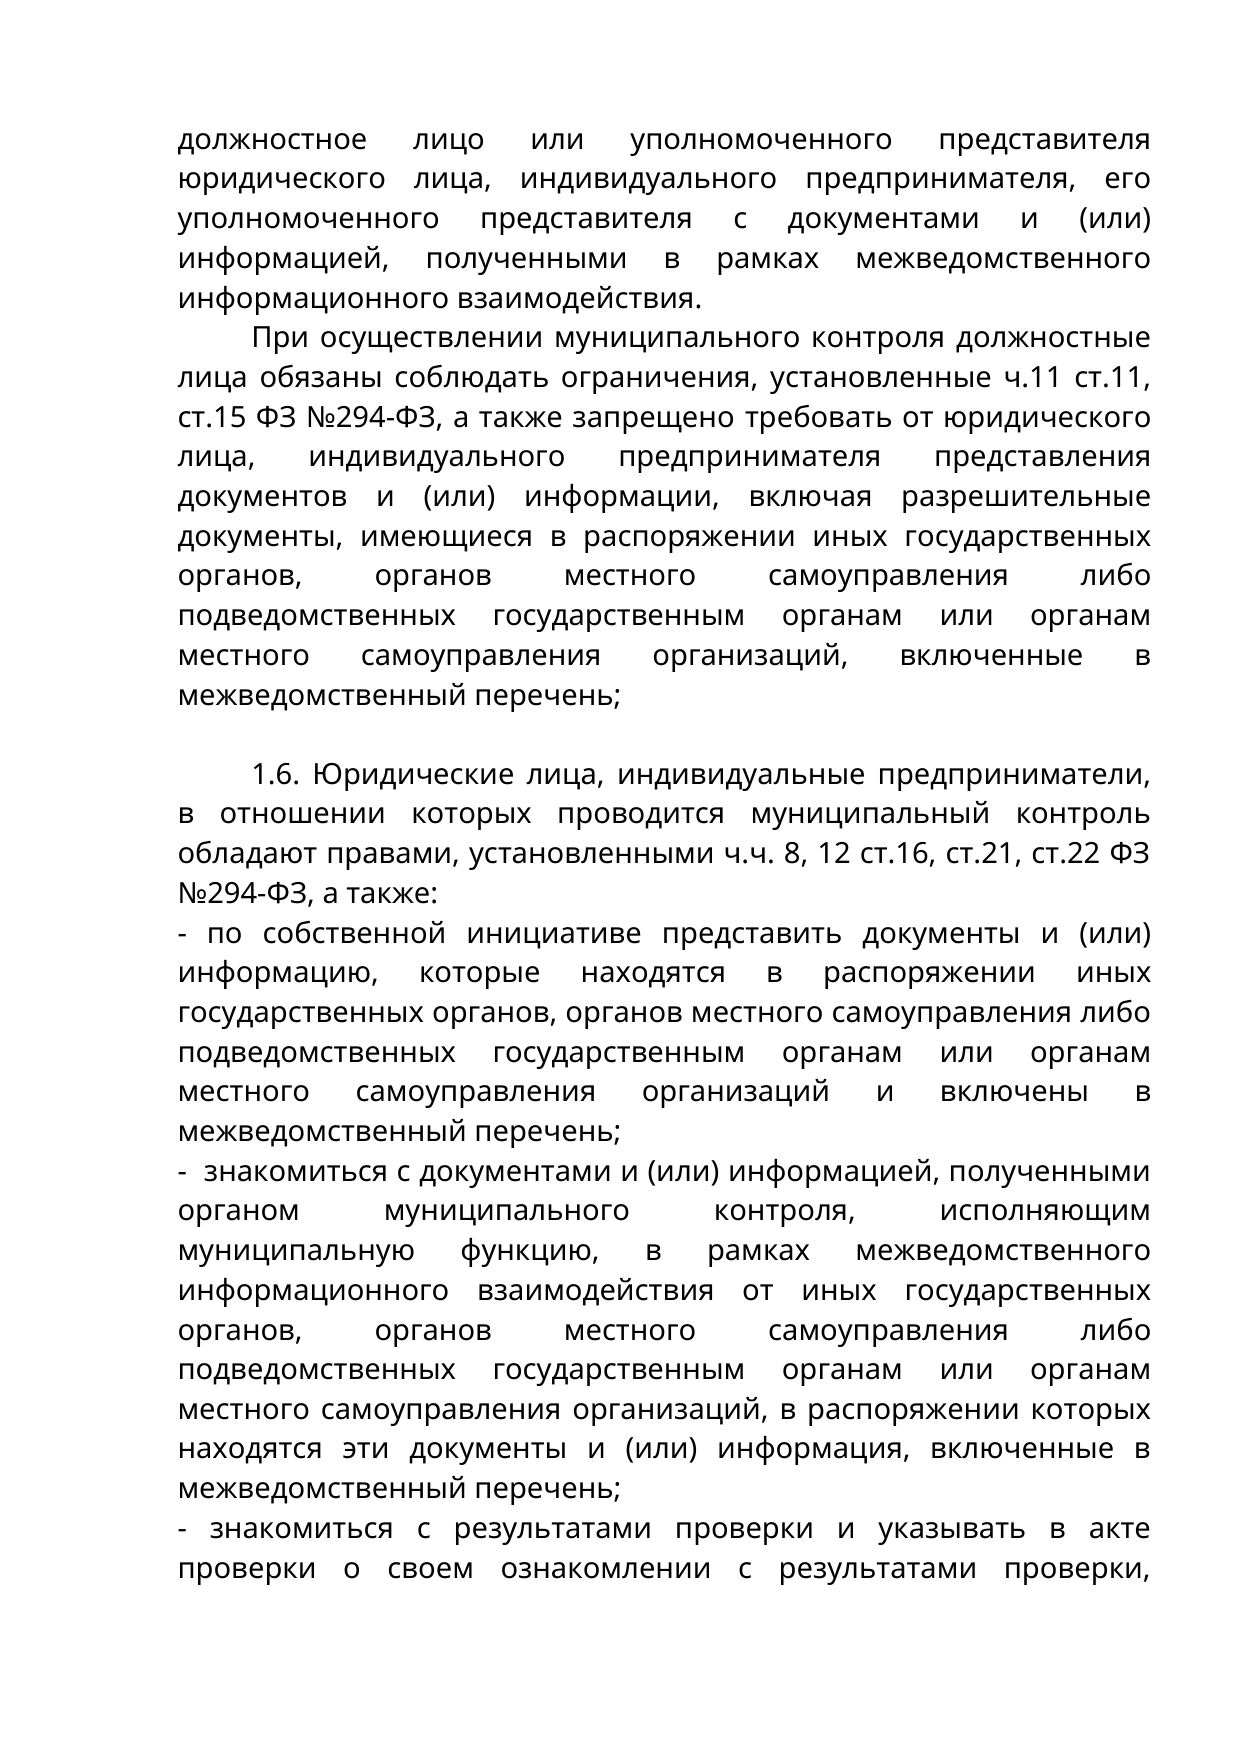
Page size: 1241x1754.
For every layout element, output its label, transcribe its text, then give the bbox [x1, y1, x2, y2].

text - знакомиться с документами и (или) информацией, полученными органом муниципального контроля, исполняющим муниципальную функцию, в рамках межведомственного информационного взаимодействия от иных государственных органов, органов местного самоуправления либо подведомственных государственным органам или органам местного самоуправления организаций, в распоряжении которых находятся эти документы и (или) информация, включенные в межведомственный перечень; [177, 1150, 1152, 1507]
text 1.6. Юридические лица, индивидуальные предприниматели, в отношении которых проводится муниципальный контроль обладают правами, установленными ч.ч. 8, 12 ст.16, ст.21, ст.22 ФЗ №294-ФЗ, а также: [177, 753, 1152, 912]
text - по собственной инициативе представить документы и (или) информацию, которые находятся в распоряжении иных государственных органов, органов местного самоуправления либо подведомственных государственным органам или органам местного самоуправления организаций и включены в межведомственный перечень; [177, 912, 1152, 1150]
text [177, 1507, 1152, 1587]
text При осуществлении муниципального контроля должностные лица обязаны соблюдать ограничения, установленные ч.11 ст.11, ст.15 ФЗ №294-ФЗ, а также запрещено требовать от юридического лица, индивидуального предпринимателя представления документов и (или) информации, включая разрешительные документы, имеющиеся в распоряжении иных государственных органов, органов местного самоуправления либо подведомственных государственным органам или органам местного самоуправления организаций, включенные в межведомственный перечень; [177, 317, 1152, 713]
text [177, 118, 1152, 317]
